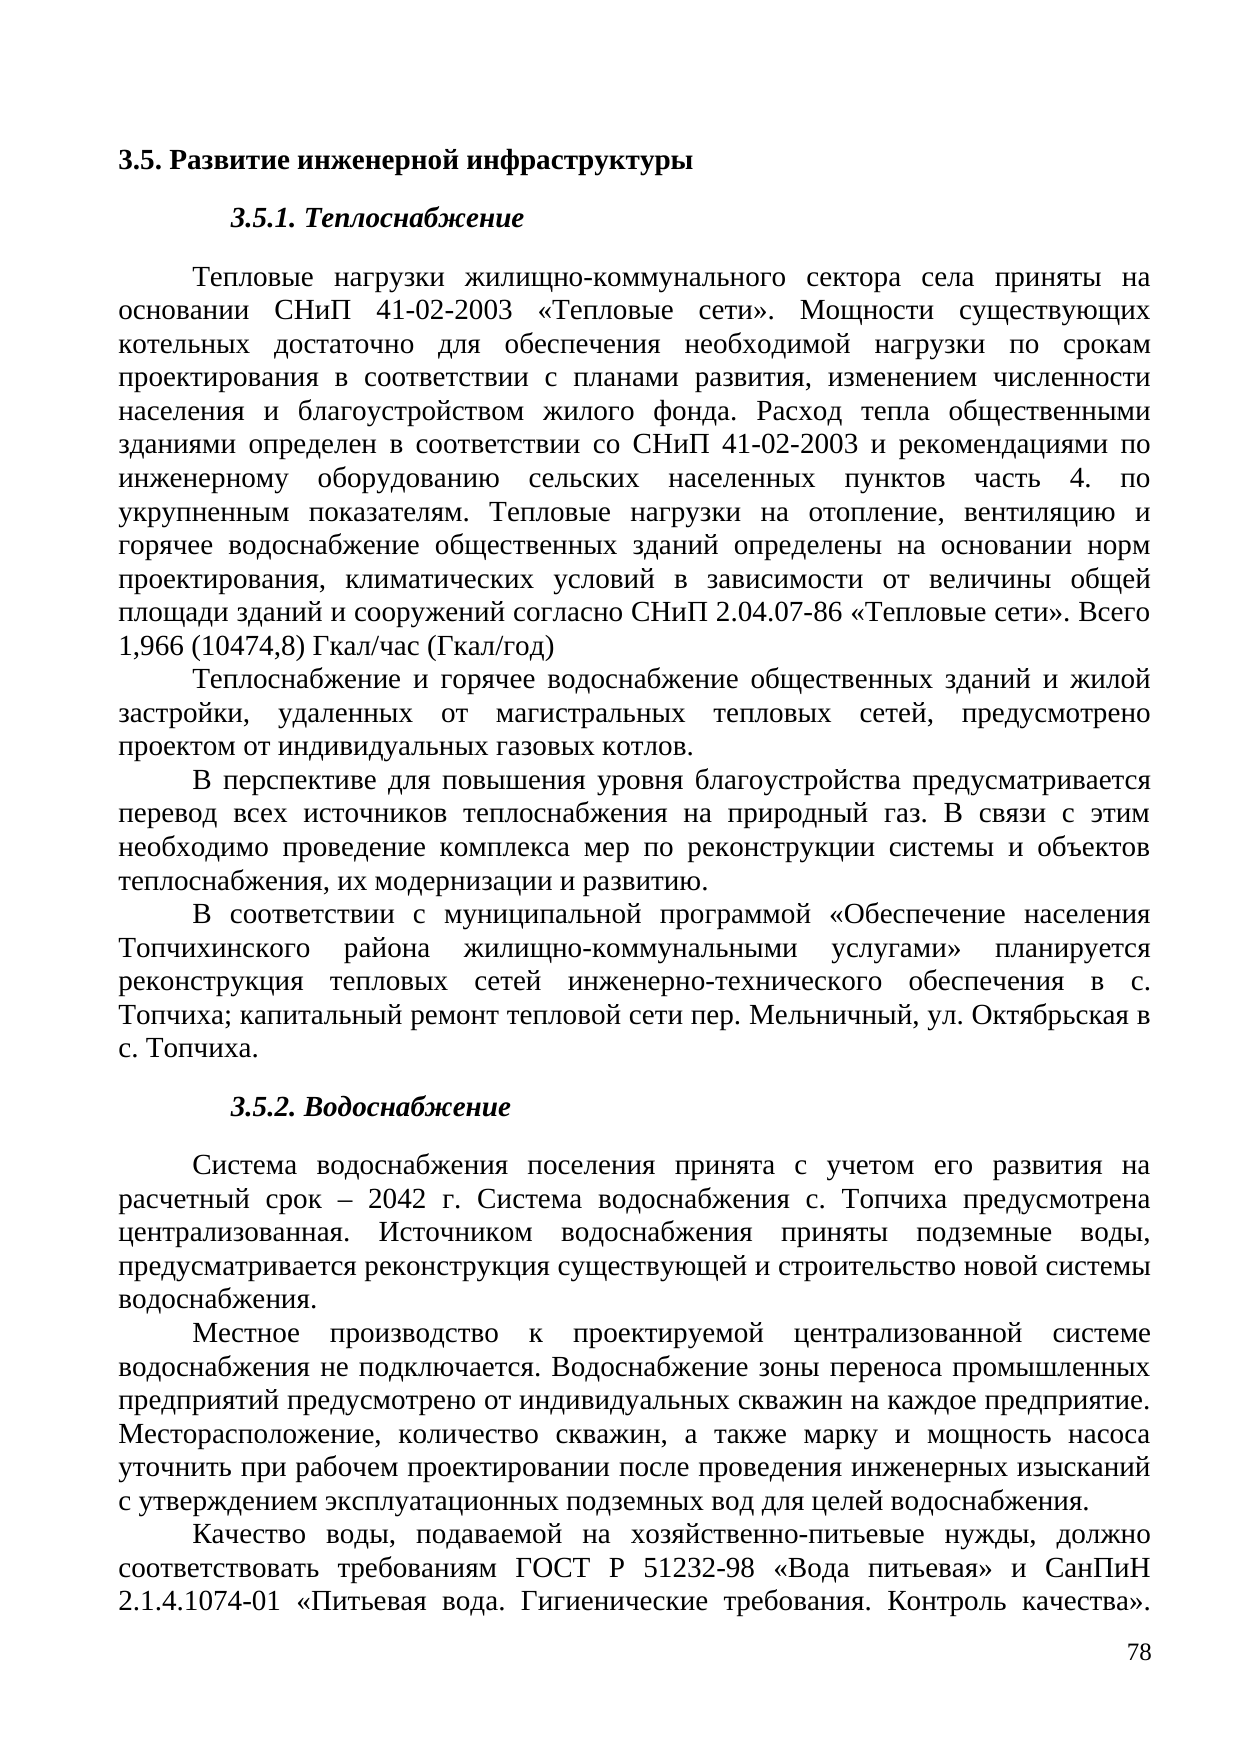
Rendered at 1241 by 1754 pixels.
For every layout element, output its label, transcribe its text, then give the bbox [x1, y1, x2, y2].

text 3.5.2. Водоснабжение [231, 1089, 1152, 1122]
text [118, 1516, 1152, 1617]
text Теплоснабжение и горячее водоснабжение общественных зданий и жилой застройки, удаленных от магистральных тепловых сетей, предусмотрено проектом от индивидуальных газовых котлов. [118, 661, 1152, 762]
text 3.5.1. Теплоснабжение [231, 200, 1152, 234]
text В перспективе для повышения уровня благоустройства предусматривается перевод всех источников теплоснабжения на природный газ. В связи с этим необходимо проведение комплекса мер по реконструкции системы и объектов теплоснабжения, их модернизации и развитию. [118, 762, 1152, 896]
text Система водоснабжения поселения принята с учетом его развития на расчетный срок – 2042 г. Система водоснабжения с. Топчиха предусмотрена централизованная. Источником водоснабжения приняты подземные воды, предусматривается реконструкция существующей и строительство новой системы водоснабжения. [118, 1147, 1152, 1315]
text Местное производство к проектируемой централизованной системе водоснабжения не подключается. Водоснабжение зоны переноса промышленных предприятий предусмотрено от индивидуальных скважин на каждое предприятие. Месторасположение, количество скважин, а также марку и мощность насоса уточнить при рабочем проектировании после проведения инженерных изысканий с утверждением эксплуатационных подземных вод для целей водоснабжения. [118, 1315, 1152, 1516]
text 3.5. Развитие инженерной инфраструктуры [118, 142, 1152, 175]
text В соответствии с муниципальной программой «Обеспечение населения Топчихинского района жилищно-коммунальными услугами» планируется реконструкция тепловых сетей инженерно-технического обеспечения в с. Топчиха; капитальный ремонт тепловой сети пер. Мельничный, ул. Октябрьская в с. Топчиха. [118, 896, 1152, 1064]
text Тепловые нагрузки жилищно-коммунального сектора села приняты на основании СНиП 41-02-2003 «Тепловые сети». Мощности существующих котельных достаточно для обеспечения необходимой нагрузки по срокам проектирования в соответствии с планами развития, изменением численности населения и благоустройством жилого фонда. Расход тепла общественными зданиями определен в соответствии со СНиП 41-02-2003 и рекомендациями по инженерному оборудованию сельских населенных пунктов часть 4. по укрупненным показателям. Тепловые нагрузки на отопление, вентиляцию и горячее водоснабжение общественных зданий определены на основании норм проектирования, климатических условий в зависимости от величины общей площади зданий и сооружений согласно СНиП 2.04.07-86 «Тепловые сети». Всего 1,966 (10474,8) Гкал/час (Гкал/год) [118, 259, 1152, 661]
